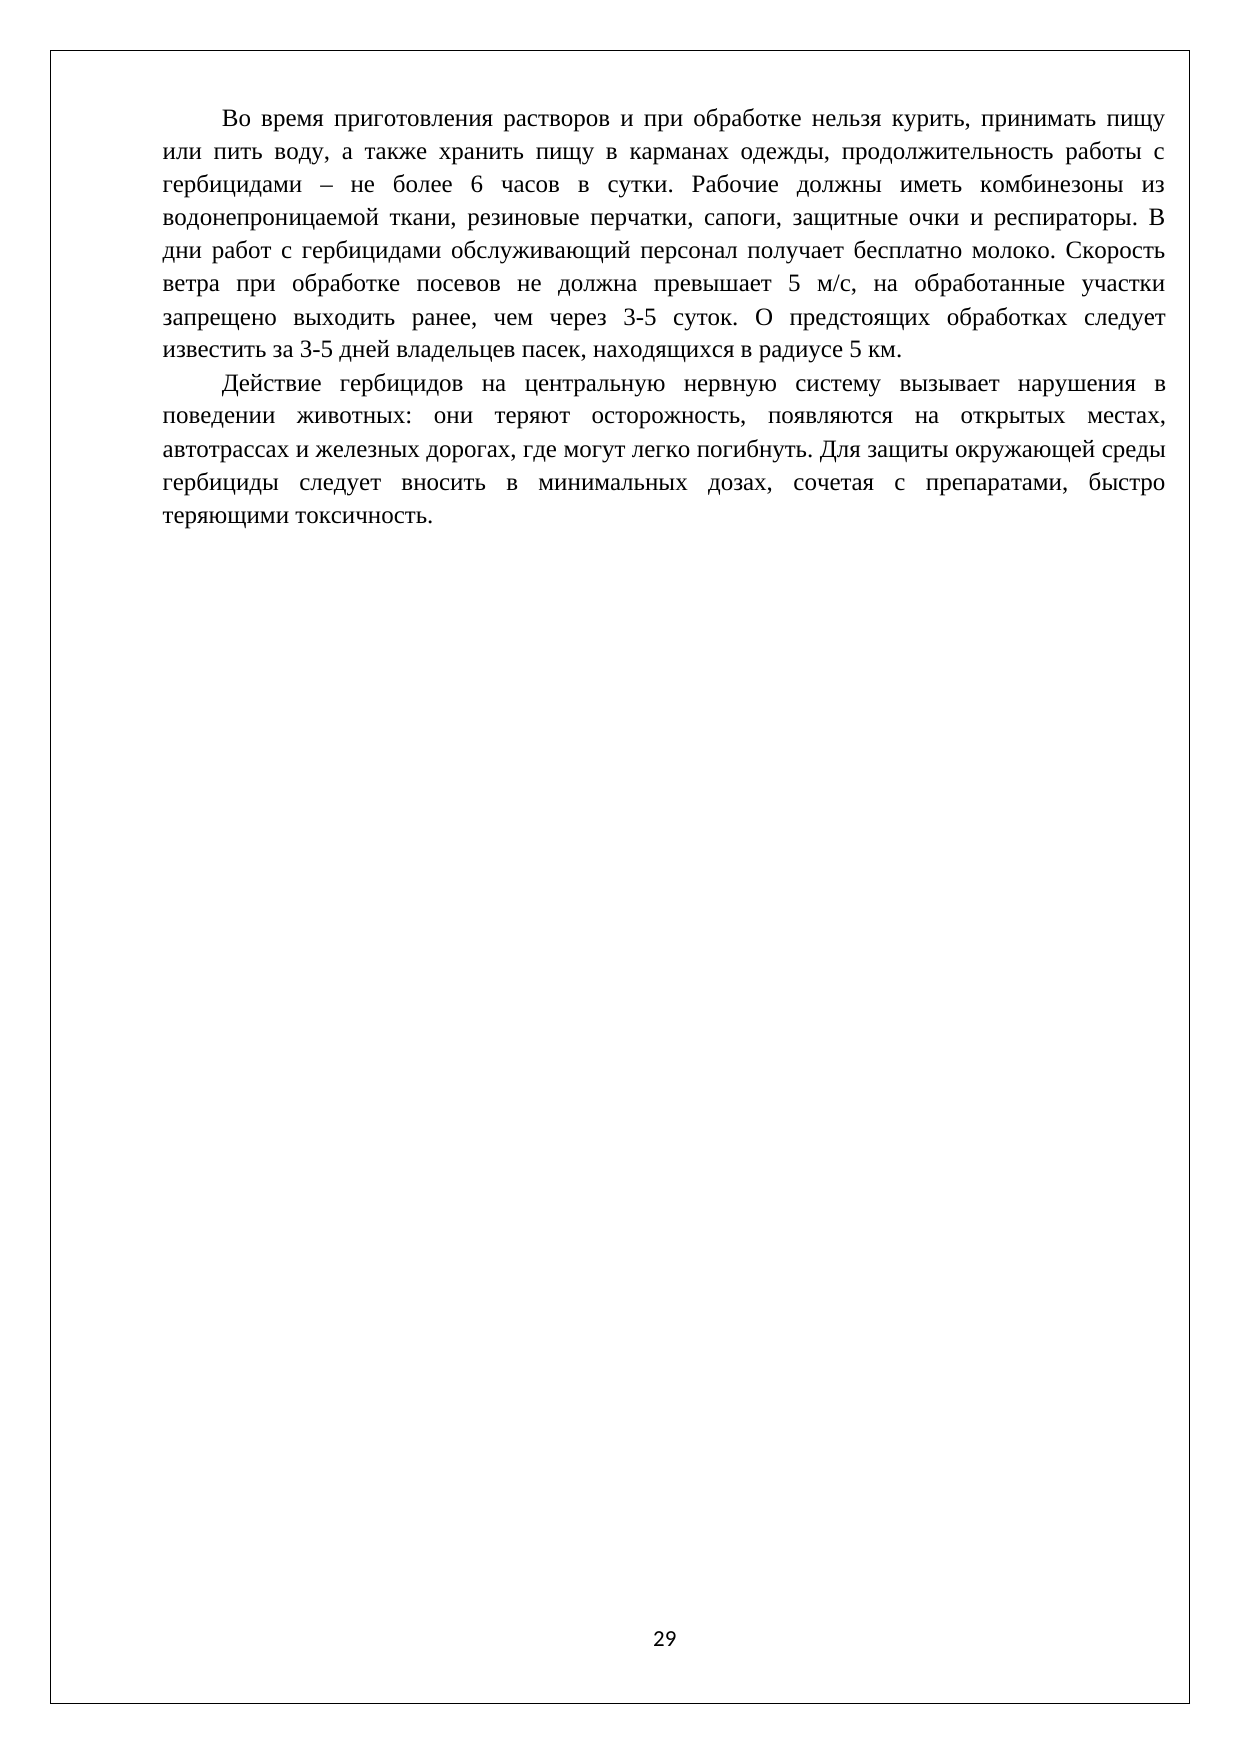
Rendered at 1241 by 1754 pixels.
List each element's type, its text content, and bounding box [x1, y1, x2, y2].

text Во время приготовления растворов и при обработке нельзя курить, принимать пищу или пить воду, а также хранить пищу в карманах одежды, продолжительность работы с гербицидами – не более 6 часов в сутки. Рабочие должны иметь комбинезоны из водонепроницаемой ткани, резиновые перчатки, сапоги, защитные очки и респираторы. В дни работ с гербицидами обслуживающий персонал получает бесплатно молоко. Скорость ветра при обработке посевов не должна превышает 5 м/с, на обработанные участки запрещено выходить ранее, чем через 3-5 суток. О предстоящих обработках следует известить за 3-5 дней владельцев пасек, находящихся в радиусе 5 км. [162, 103, 1167, 363]
text Действие гербицидов на центральную нервную систему вызывает нарушения в поведении животных: они теряют осторожность, появляются на открытых местах, автотрассах и железных дорогах, где могут легко погибнуть. Для защиты окружающей среды гербициды следует вносить в минимальных дозах, сочетая с препаратами, быстро теряющими токсичность. [162, 368, 1167, 528]
